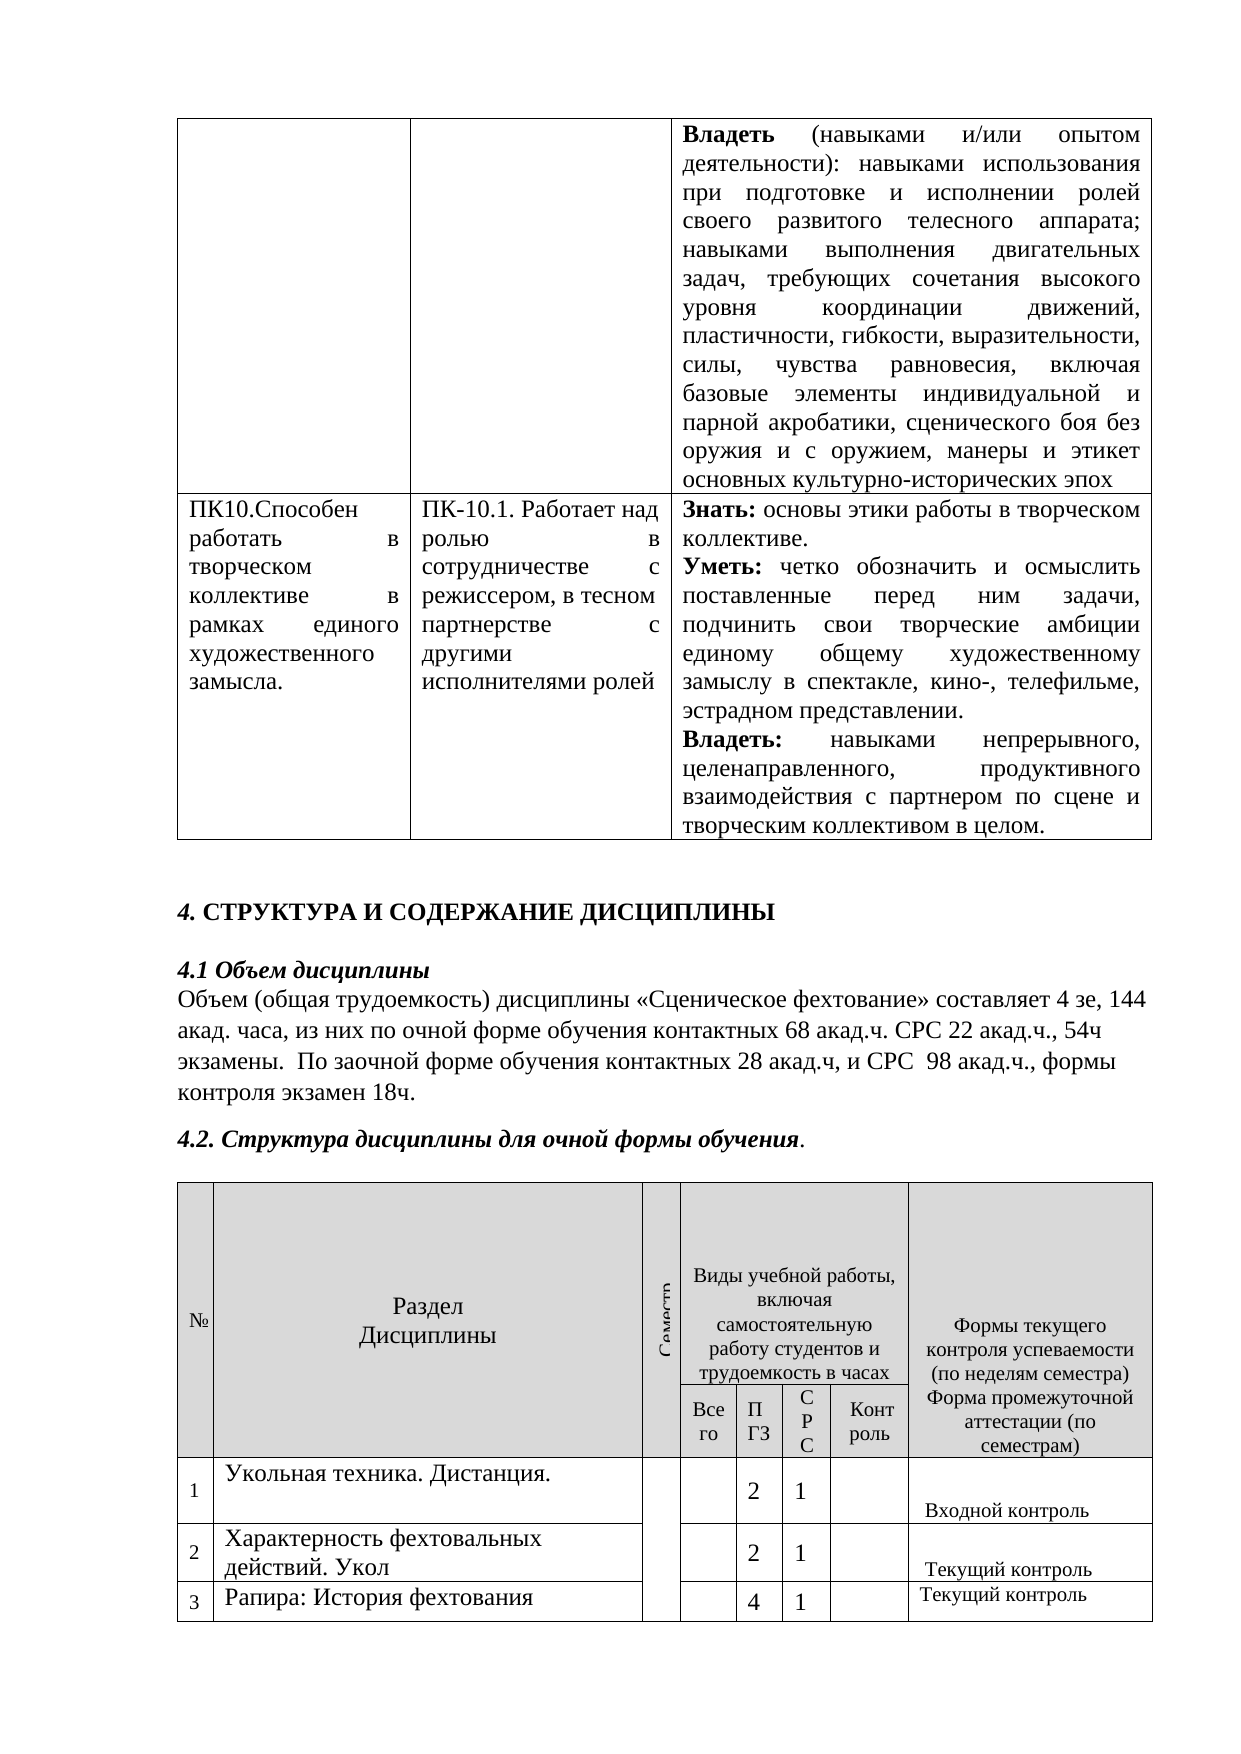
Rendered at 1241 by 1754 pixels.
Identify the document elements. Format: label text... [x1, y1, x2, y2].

table_cell Контроль [831, 1385, 908, 1457]
table_cell ПГЗ [737, 1385, 782, 1457]
text 4.1 Объем дисциплины [177, 955, 1152, 984]
table_cell 1 [178, 1458, 213, 1522]
table_cell [681, 1582, 736, 1621]
table_cell 4 [737, 1582, 782, 1621]
table_header Формы текущего контроля успеваемости (по неделям семестра) Форма промежуточной аттестации (по семестрам) [909, 1183, 1152, 1457]
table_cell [178, 119, 410, 493]
table_cell Текущий контроль [909, 1524, 1152, 1581]
table_cell ПК-10.1. Работает над ролью в сотрудничестве с режиссером, в тесном партнерстве с другими исполнителями ролей [411, 494, 671, 839]
text 4.2. Структура дисциплины для очной формы обучения. [177, 1124, 1152, 1153]
table_cell 1 [783, 1524, 830, 1581]
table_cell 1 [783, 1458, 830, 1522]
table_cell СРС [783, 1385, 830, 1457]
table_header Виды учебной работы, включая самостоятельную работу студентов и трудоемкость в часах [681, 1183, 908, 1384]
text 4. СТРУКТУРА И СОДЕРЖАНИЕ ДИСЦИПЛИНЫ [177, 897, 1152, 926]
text Объем (общая трудоемкость) дисциплины «Сценическое фехтование» составляет 4 зе, 144 акад. часа, из них по очной форме обучения контактных 68 акад.ч. СРС 22 акад.ч., 54ч экзамены. По заочной форме обучения контактных 28 акад.ч, и СРС 98 акад.ч., формы контроля экзамен 18ч. [177, 984, 1152, 1106]
table_cell Рапира: История фехтования [214, 1582, 642, 1621]
table_cell Характерность фехтовальных действий. Укол [214, 1524, 642, 1581]
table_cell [672, 119, 1151, 493]
table_header Раздел Дисциплины [214, 1183, 642, 1457]
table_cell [411, 119, 671, 493]
table_cell 2 [737, 1524, 782, 1581]
table_cell [831, 1458, 908, 1522]
table_cell 2 [178, 1524, 213, 1581]
table_cell [831, 1582, 908, 1621]
table_cell [681, 1524, 736, 1581]
table_cell 1 [783, 1582, 830, 1621]
table_cell [681, 1458, 736, 1522]
table_cell 3 [178, 1582, 213, 1621]
table_cell 5 [643, 1458, 680, 1621]
table_cell Всего [681, 1385, 736, 1457]
table_cell Знать: основы этики работы в творческом коллективе. Уметь: четко обозначить и осмыслить поставленные перед ним задачи, подчинить свои творческие амбиции единому общему художественному замыслу в спектакле, кино-, телефильме, эстрадном представлении. Владеть: навыками непрерывного, целенаправленного, продуктивного взаимодействия с партнером по сцене и творческим коллективом в целом. [672, 494, 1151, 839]
table_header № [178, 1183, 213, 1457]
table_cell Входной контроль [909, 1458, 1152, 1522]
table_cell 2 [737, 1458, 782, 1522]
table_header Семестр [643, 1183, 680, 1457]
table_cell ПК10.Способен работать в творческом коллективе в рамках единого художественного замысла. [178, 494, 410, 839]
table_cell [831, 1524, 908, 1581]
table_cell Текущий контроль [909, 1582, 1152, 1621]
table_cell Укольная техника. Дистанция. [214, 1458, 642, 1522]
